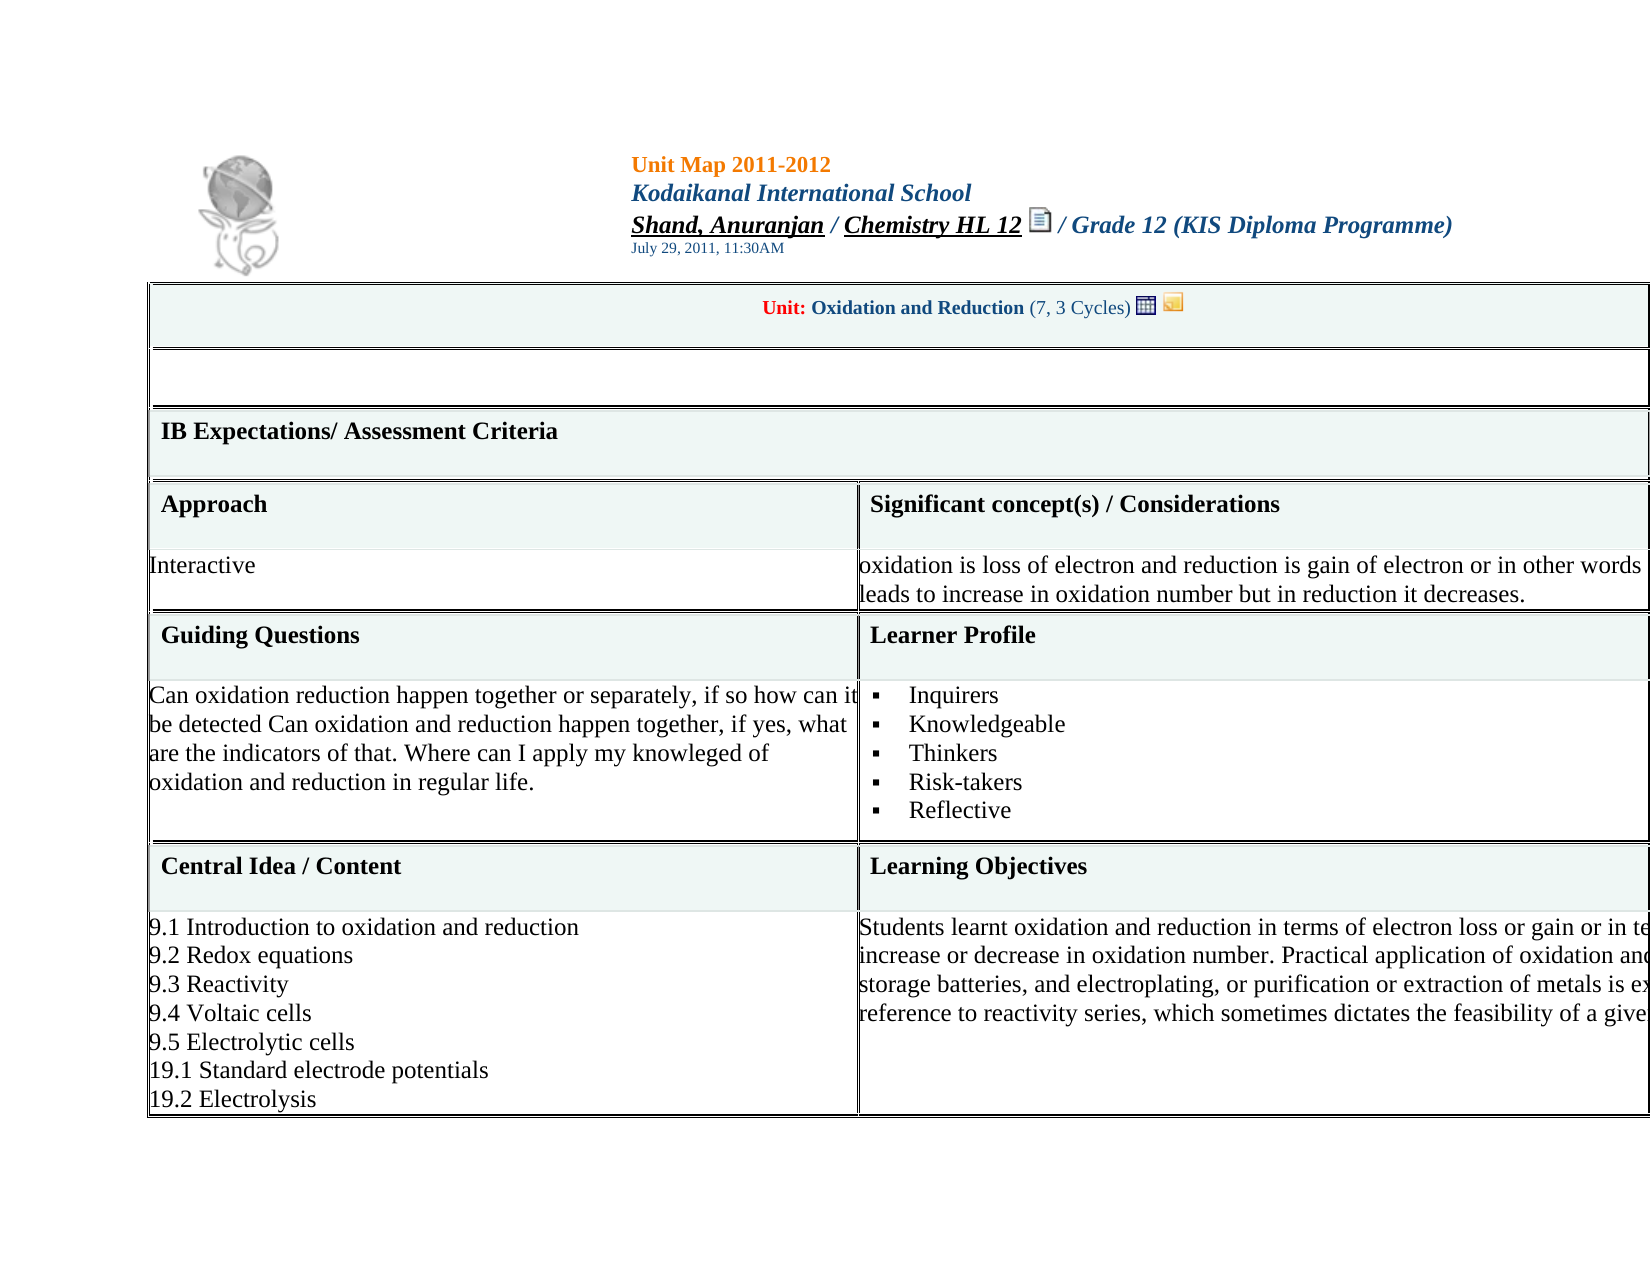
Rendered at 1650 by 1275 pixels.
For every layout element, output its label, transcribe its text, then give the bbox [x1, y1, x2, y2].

picture [1136, 296, 1156, 315]
table_cell [150, 346, 1649, 405]
table_cell Can oxidation reduction happen together or separately, if so how can it be detected Can oxidation and reduction happen together, if yes, what are the indicators of that. Where can I apply my knowleged of oxidation and reduction in regular life. [150, 681, 857, 840]
table_cell [860, 681, 1648, 840]
table_cell Students learnt oxidation and reduction in terms of electron loss or gain or in terms of increase or decrease in oxidation number. Practical application of oxidation and reduction in storage batteries, and electroplating, or purification or extraction of metals is explained with reference to reactivity series, which sometimes dictates the feasibility of a given reaction. [859, 912, 1650, 1114]
table_cell Unit: Oxidation and Reduction (7, 3 Cycles) [149, 282, 1650, 346]
table_cell 9.1 Introduction to oxidation and reduction 9.2 Redox equations 9.3 Reactivity 9.4 Voltaic cells 9.5 Electrolytic cells 19.1 Standard electrode potentials 19.2 Electrolysis [150, 912, 858, 1114]
table_cell Interactive [150, 550, 857, 609]
table_header [194, 150, 631, 282]
picture [1028, 206, 1053, 234]
table_header Unit Map 2011-2012 Kodaikanal International School Shand, Anuranjan / Chemistry HL 12 / Grade 12 (KIS Diploma Programme) July 29, 2011, 11:30AM [631, 150, 1650, 282]
picture [194, 151, 285, 281]
table_cell oxidation is loss of electron and reduction is gain of electron or in other words oxidation leads to increase in oxidation number but in reduction it decreases. [860, 550, 1648, 609]
picture [1160, 289, 1187, 315]
